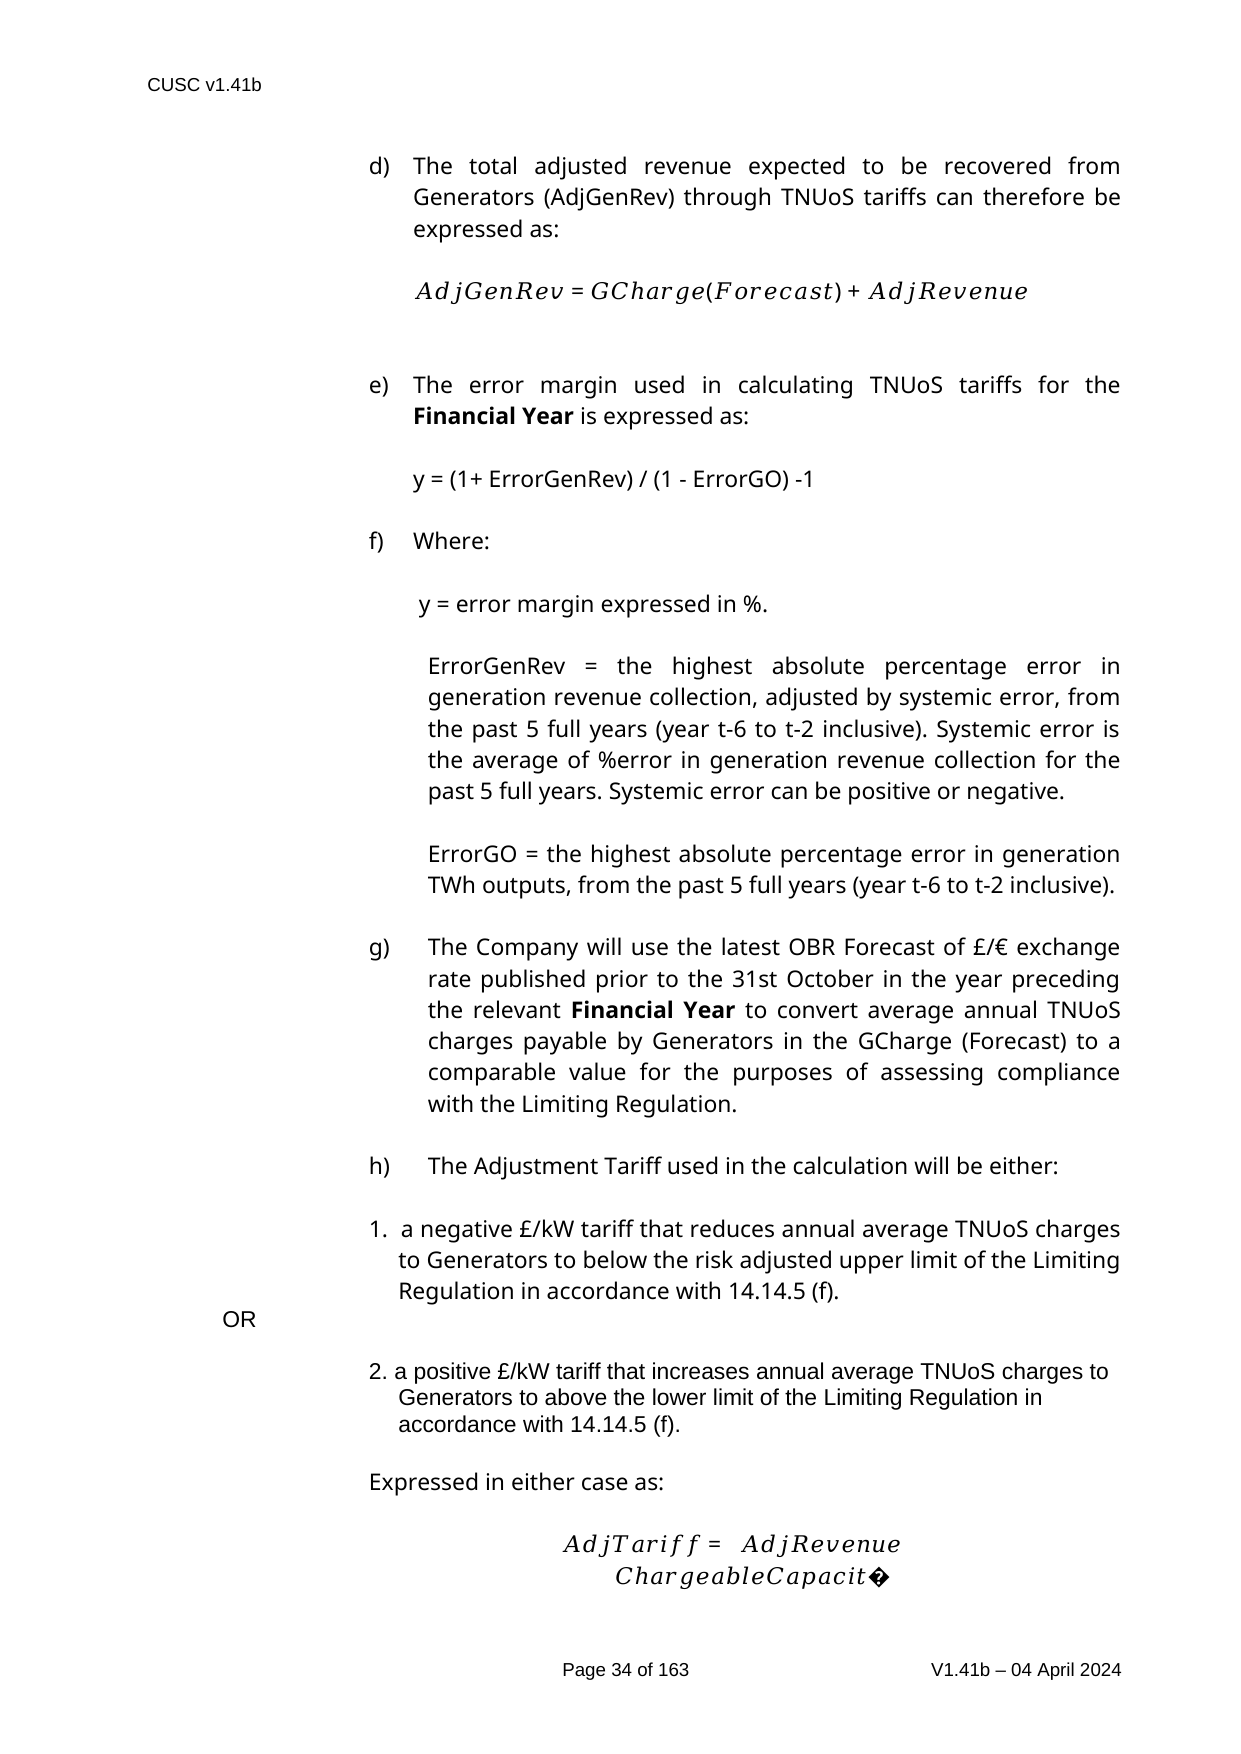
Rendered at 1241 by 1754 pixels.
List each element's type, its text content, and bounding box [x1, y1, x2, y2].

list The Adjustment Tariff used in the calculation will be either: [369, 1150, 1121, 1181]
text 𝐴𝑑𝑗𝐺𝑒𝑛𝑅𝑒𝑣 = 𝐺𝐶ℎ𝑎𝑟𝑔𝑒(𝐹𝑜𝑟𝑒𝑐𝑎𝑠𝑡) + 𝐴𝑑𝑗𝑅𝑒𝑣𝑒𝑛𝑢𝑒 [413, 275, 1121, 306]
text Expressed in either case as: [147, 1466, 1121, 1497]
text y = error margin expressed in %. [383, 587, 1121, 619]
text 𝐶ℎ𝑎𝑟𝑔𝑒𝑎𝑏𝑙𝑒𝐶𝑎𝑝𝑎𝑐𝑖𝑡� [147, 1559, 1121, 1591]
text 1. a negative £/kW tariff that reduces annual average TNUoS charges to Generators to below the risk adjusted upper limit of the Limiting Regulation in accordance with 14.14.5 (f). [368, 1212, 1121, 1306]
text ErrorGO = the highest absolute percentage error in generation TWh outputs, from the past 5 full years (year t-6 to t-2 inclusive). [428, 837, 1121, 900]
list OR [222, 1306, 1121, 1333]
list The error margin used in calculating TNUoS tariffs for the Financial Year is expressed as: [369, 369, 1121, 431]
text 𝐴𝑑𝑗𝑇𝑎𝑟𝑖𝑓𝑓 = 𝐴𝑑𝑗𝑅𝑒𝑣𝑒𝑛𝑢𝑒 [147, 1528, 1121, 1559]
list Where: [369, 525, 1121, 556]
list The Company will use the latest OBR Forecast of £/€ exchange rate published prior to the 31st October in the year preceding the relevant Financial Year to convert average annual TNUoS charges payable by Generators in the GCharge (Forecast) to a comparable value for the purposes of assessing compliance with the Limiting Regulation. [369, 931, 1121, 1119]
text y = (1+ ErrorGenRev) / (1 - ErrorGO) -1 [413, 462, 1121, 494]
list The total adjusted revenue expected to be recovered from Generators (AdjGenRev) through TNUoS tariffs can therefore be expressed as: [369, 150, 1121, 244]
list 2. a positive £/kW tariff that increases annual average TNUoS charges to Generators to above the lower limit of the Limiting Regulation in accordance with 14.14.5 (f). [369, 1358, 1121, 1437]
text ErrorGenRev = the highest absolute percentage error in generation revenue collection, adjusted by systemic error, from the past 5 full years (year t-6 to t-2 inclusive). Systemic error is the average of %error in generation revenue collection for the past 5 full years. Systemic error can be positive or negative. [428, 650, 1121, 806]
